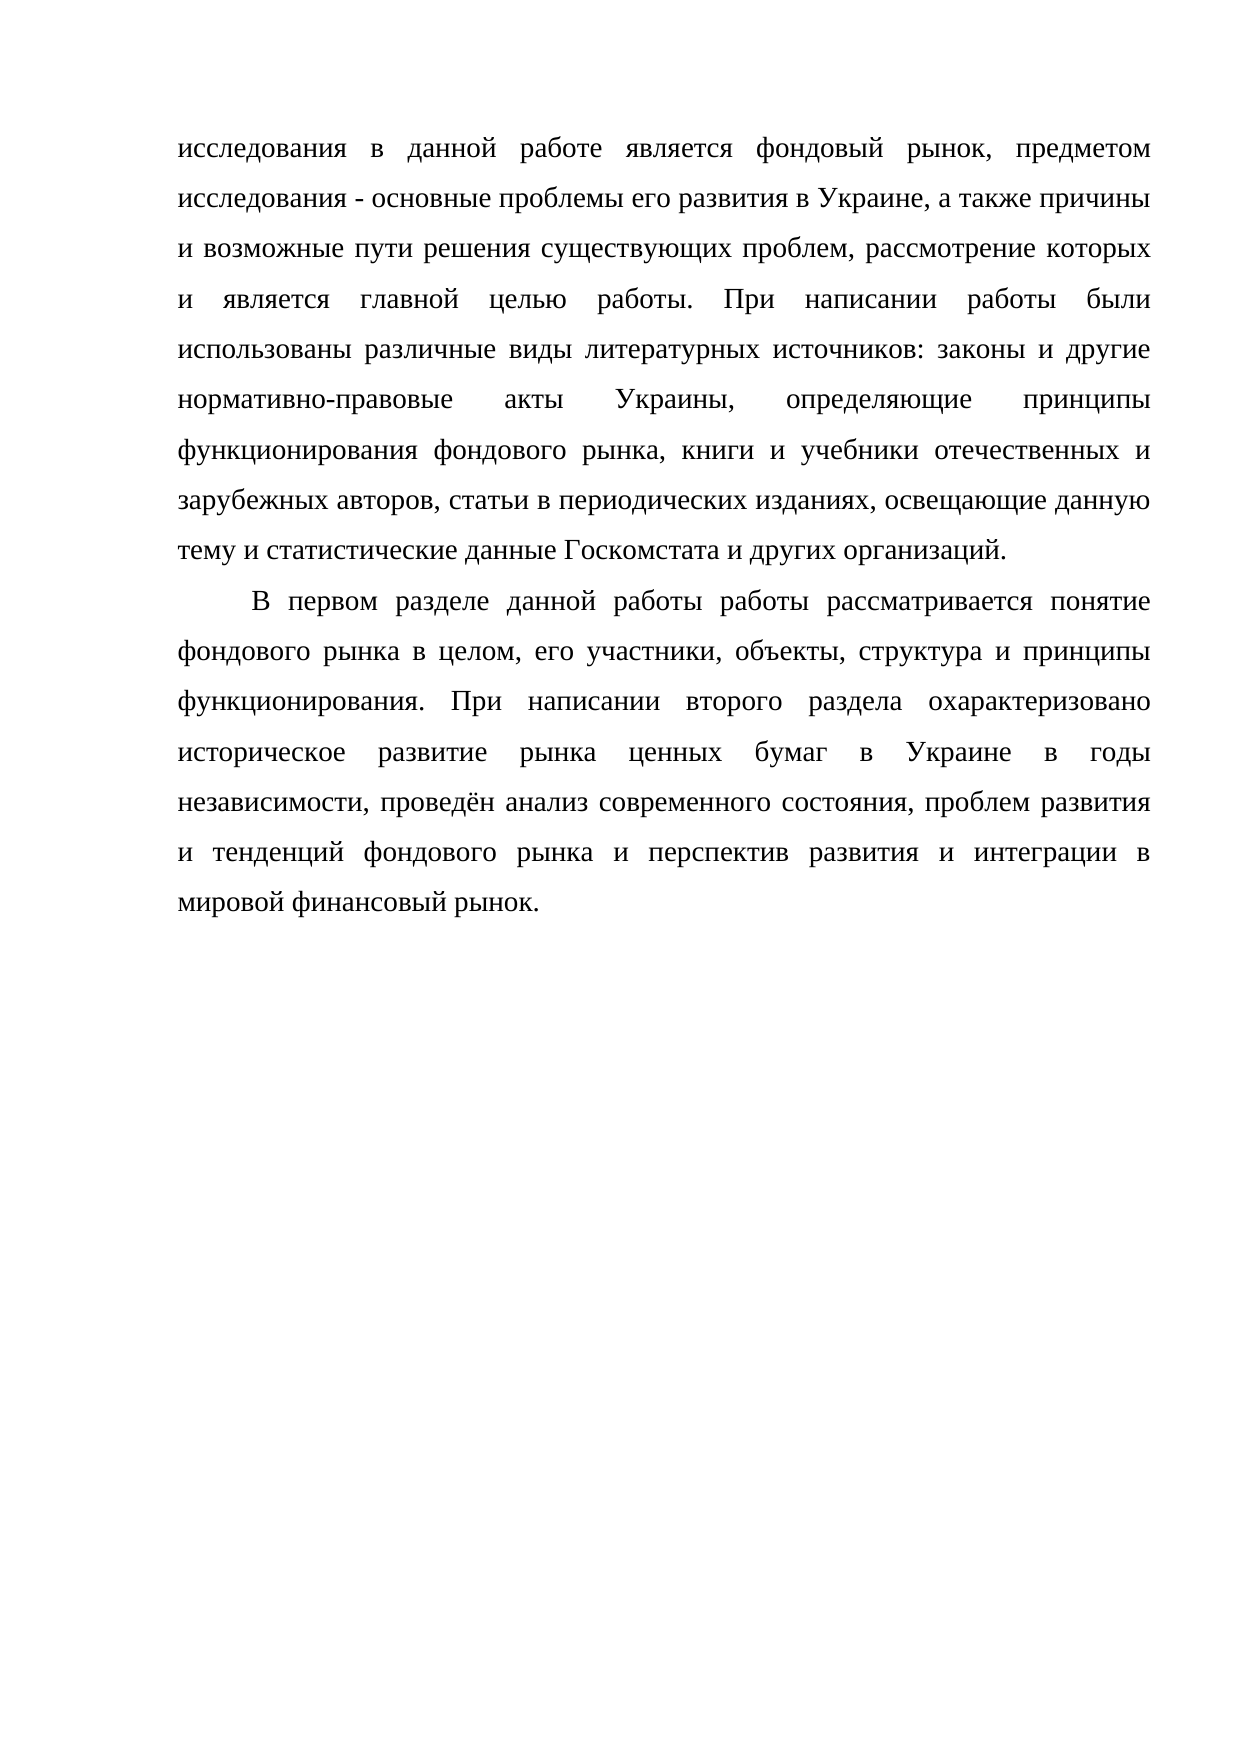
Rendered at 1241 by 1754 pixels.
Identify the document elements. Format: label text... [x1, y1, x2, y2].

text В первом разделе данной работы работы рассматривается понятие фондового рынка в целом, его участники, объекты, структура и принципы функционирования. При написании второго раздела охарактеризовано историческое развитие рынка ценных бумаг в Украине в годы независимости, проведён анализ современного состояния, проблем развития и тенденций фондового рынка и перспектив развития и интеграции в мировой финансовый рынок. [177, 583, 1152, 918]
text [177, 130, 1152, 566]
